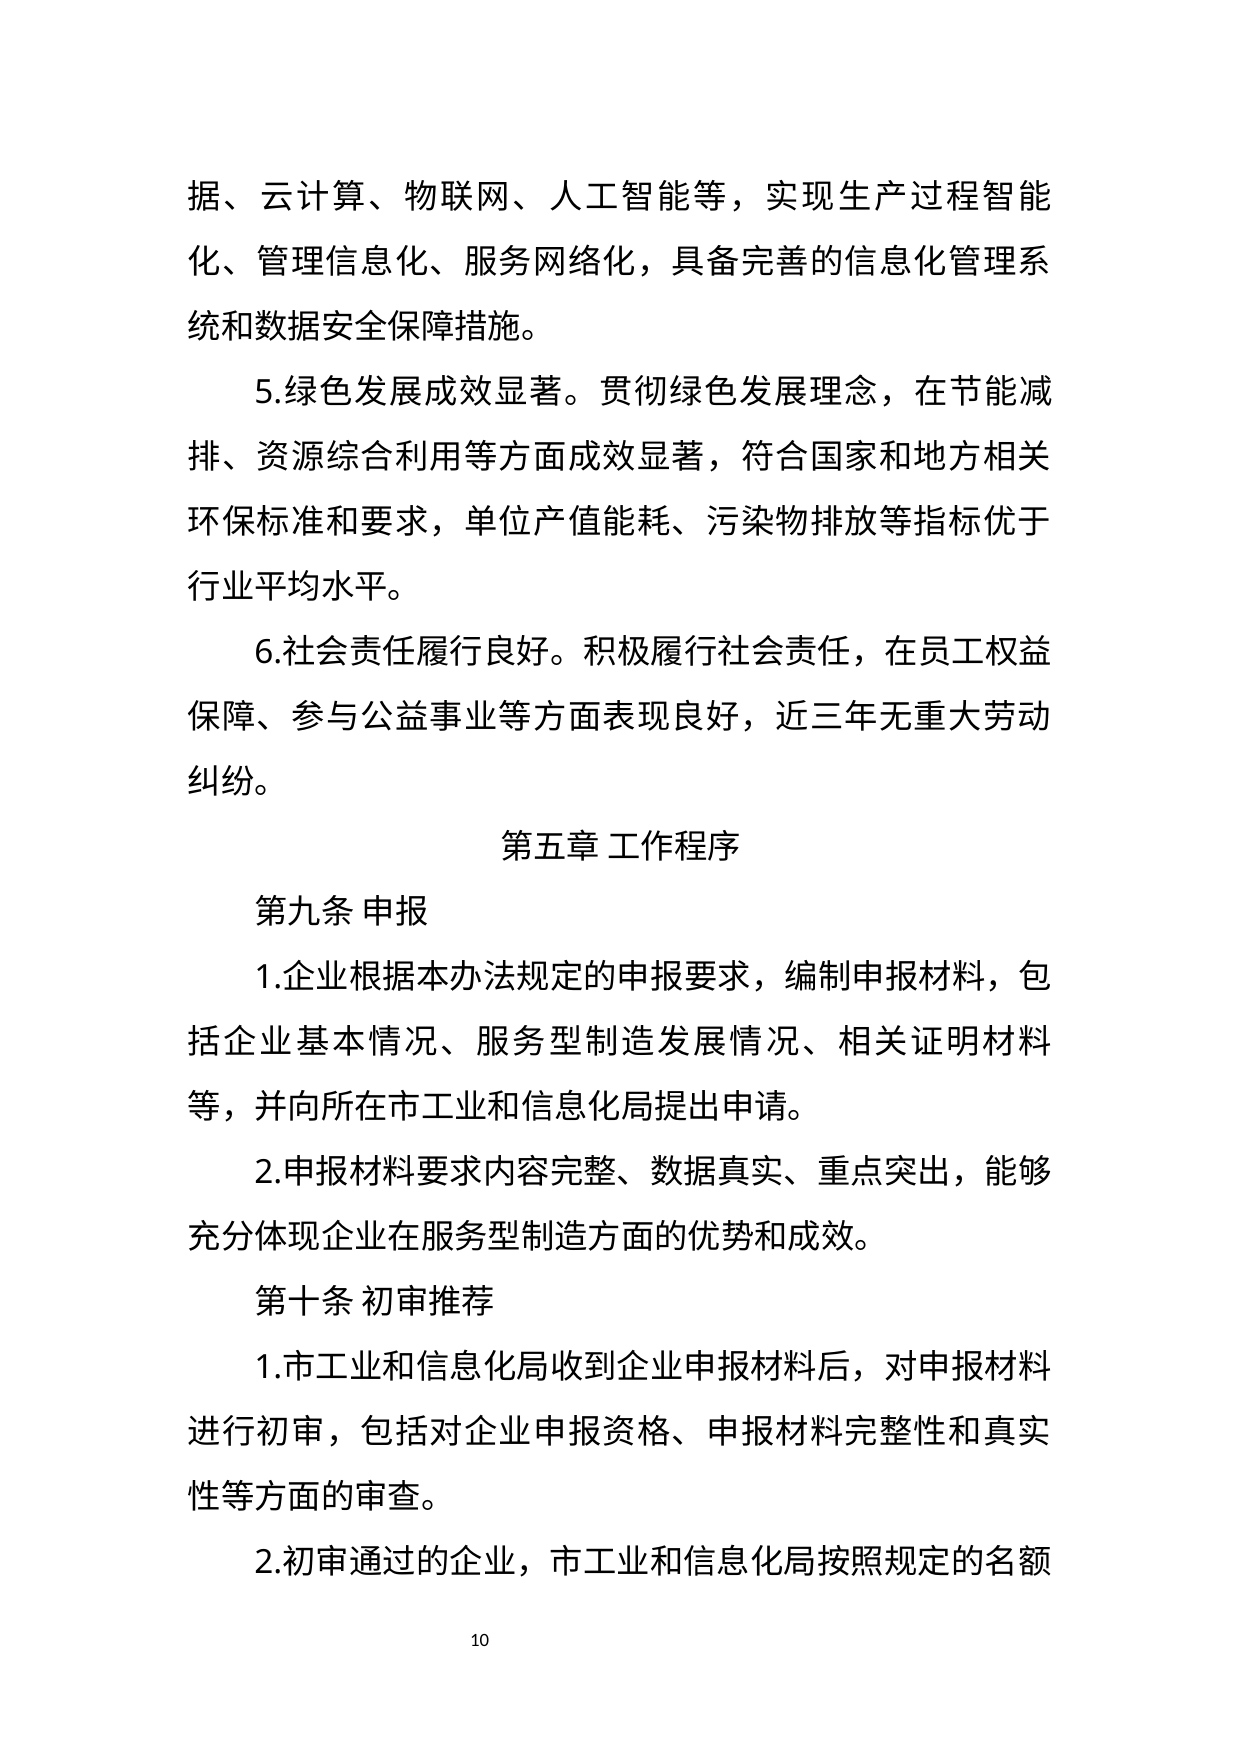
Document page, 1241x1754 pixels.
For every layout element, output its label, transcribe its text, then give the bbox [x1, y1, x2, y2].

text 1.市工业和信息化局收到企业申报材料后，对申报材料进行初审，包括对企业申报资格、申报材料完整性和真实性等方面的审查。 [187, 1332, 1053, 1527]
text 5.绿色发展成效显著。贯彻绿色发展理念，在节能减排、资源综合利用等方面成效显著，符合国家和地方相关环保标准和要求，单位产值能耗、污染物排放等指标优于行业平均水平。 [187, 357, 1053, 617]
text 1.企业根据本办法规定的申报要求，编制申报材料，包括企业基本情况、服务型制造发展情况、相关证明材料等，并向所在市工业和信息化局提出申请。 [187, 942, 1053, 1137]
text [187, 1527, 1053, 1592]
text 第五章 工作程序 [187, 812, 1053, 877]
text 第九条 申报 [187, 877, 1053, 942]
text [187, 162, 1053, 357]
text 2.申报材料要求内容完整、数据真实、重点突出，能够充分体现企业在服务型制造方面的优势和成效。 [187, 1137, 1053, 1267]
text 6.社会责任履行良好。积极履行社会责任，在员工权益保障、参与公益事业等方面表现良好，近三年无重大劳动纠纷。 [187, 617, 1053, 812]
text 第十条 初审推荐 [187, 1267, 1053, 1332]
